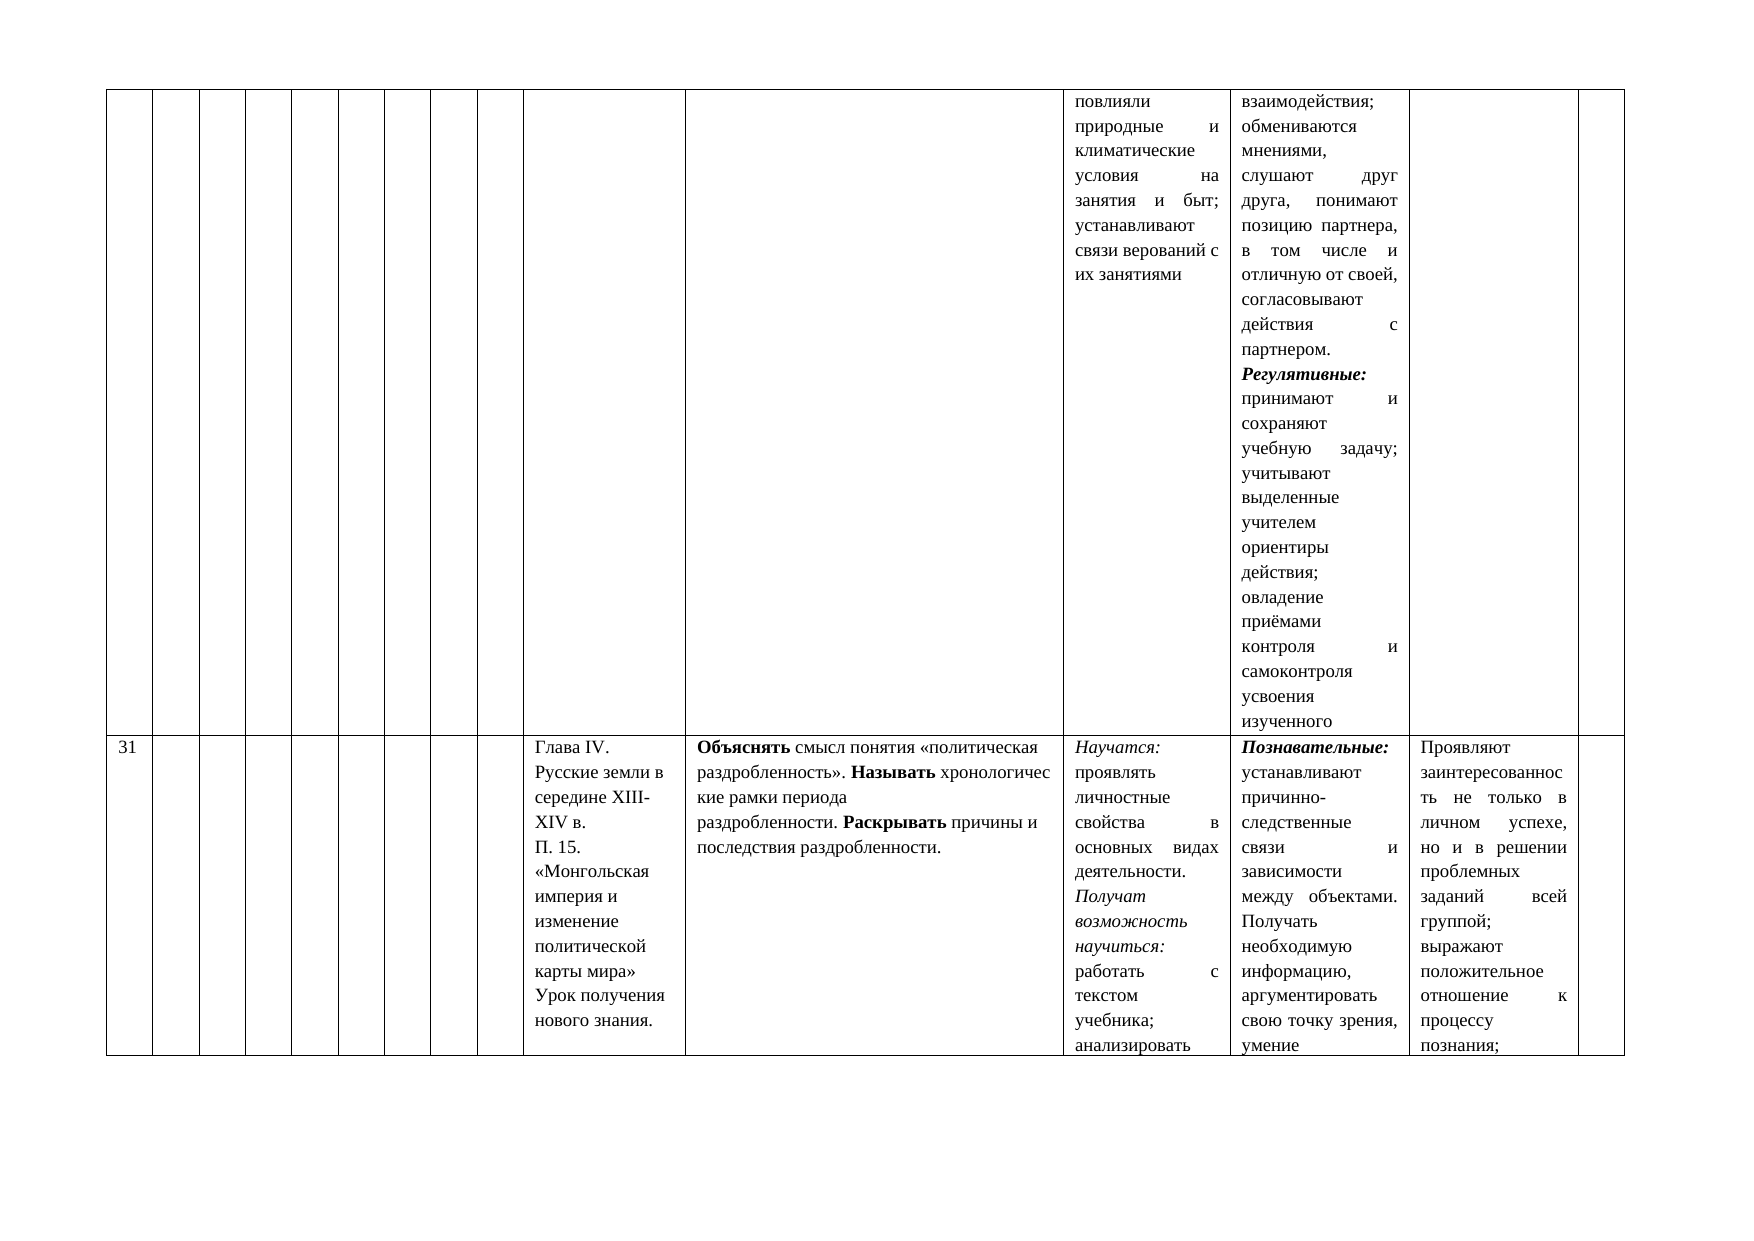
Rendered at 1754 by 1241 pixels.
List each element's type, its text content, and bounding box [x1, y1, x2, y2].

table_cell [1410, 736, 1578, 1055]
table_cell [1579, 736, 1624, 1055]
table_cell [478, 90, 523, 735]
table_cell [1231, 736, 1409, 1055]
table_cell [1410, 90, 1578, 735]
table_cell [431, 736, 477, 1055]
table_cell [153, 736, 199, 1055]
table_cell [200, 90, 245, 735]
table_cell 31 [107, 736, 152, 1055]
table_cell [478, 736, 523, 1055]
table_cell [246, 736, 291, 1055]
table_cell [385, 736, 430, 1055]
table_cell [686, 736, 1063, 1055]
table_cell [1064, 90, 1230, 735]
table_cell 30 [107, 90, 152, 735]
table_cell [200, 736, 245, 1055]
table_cell [339, 90, 384, 735]
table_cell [1231, 90, 1409, 735]
table_cell [431, 90, 477, 735]
table_cell [246, 90, 291, 735]
table_cell [1579, 90, 1624, 735]
table_cell [153, 90, 199, 735]
table_cell [292, 736, 338, 1055]
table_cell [524, 90, 685, 735]
table_cell [339, 736, 384, 1055]
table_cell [1064, 736, 1230, 1055]
table_cell [385, 90, 430, 735]
table_cell [292, 90, 338, 735]
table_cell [524, 736, 685, 1055]
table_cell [686, 90, 1063, 735]
